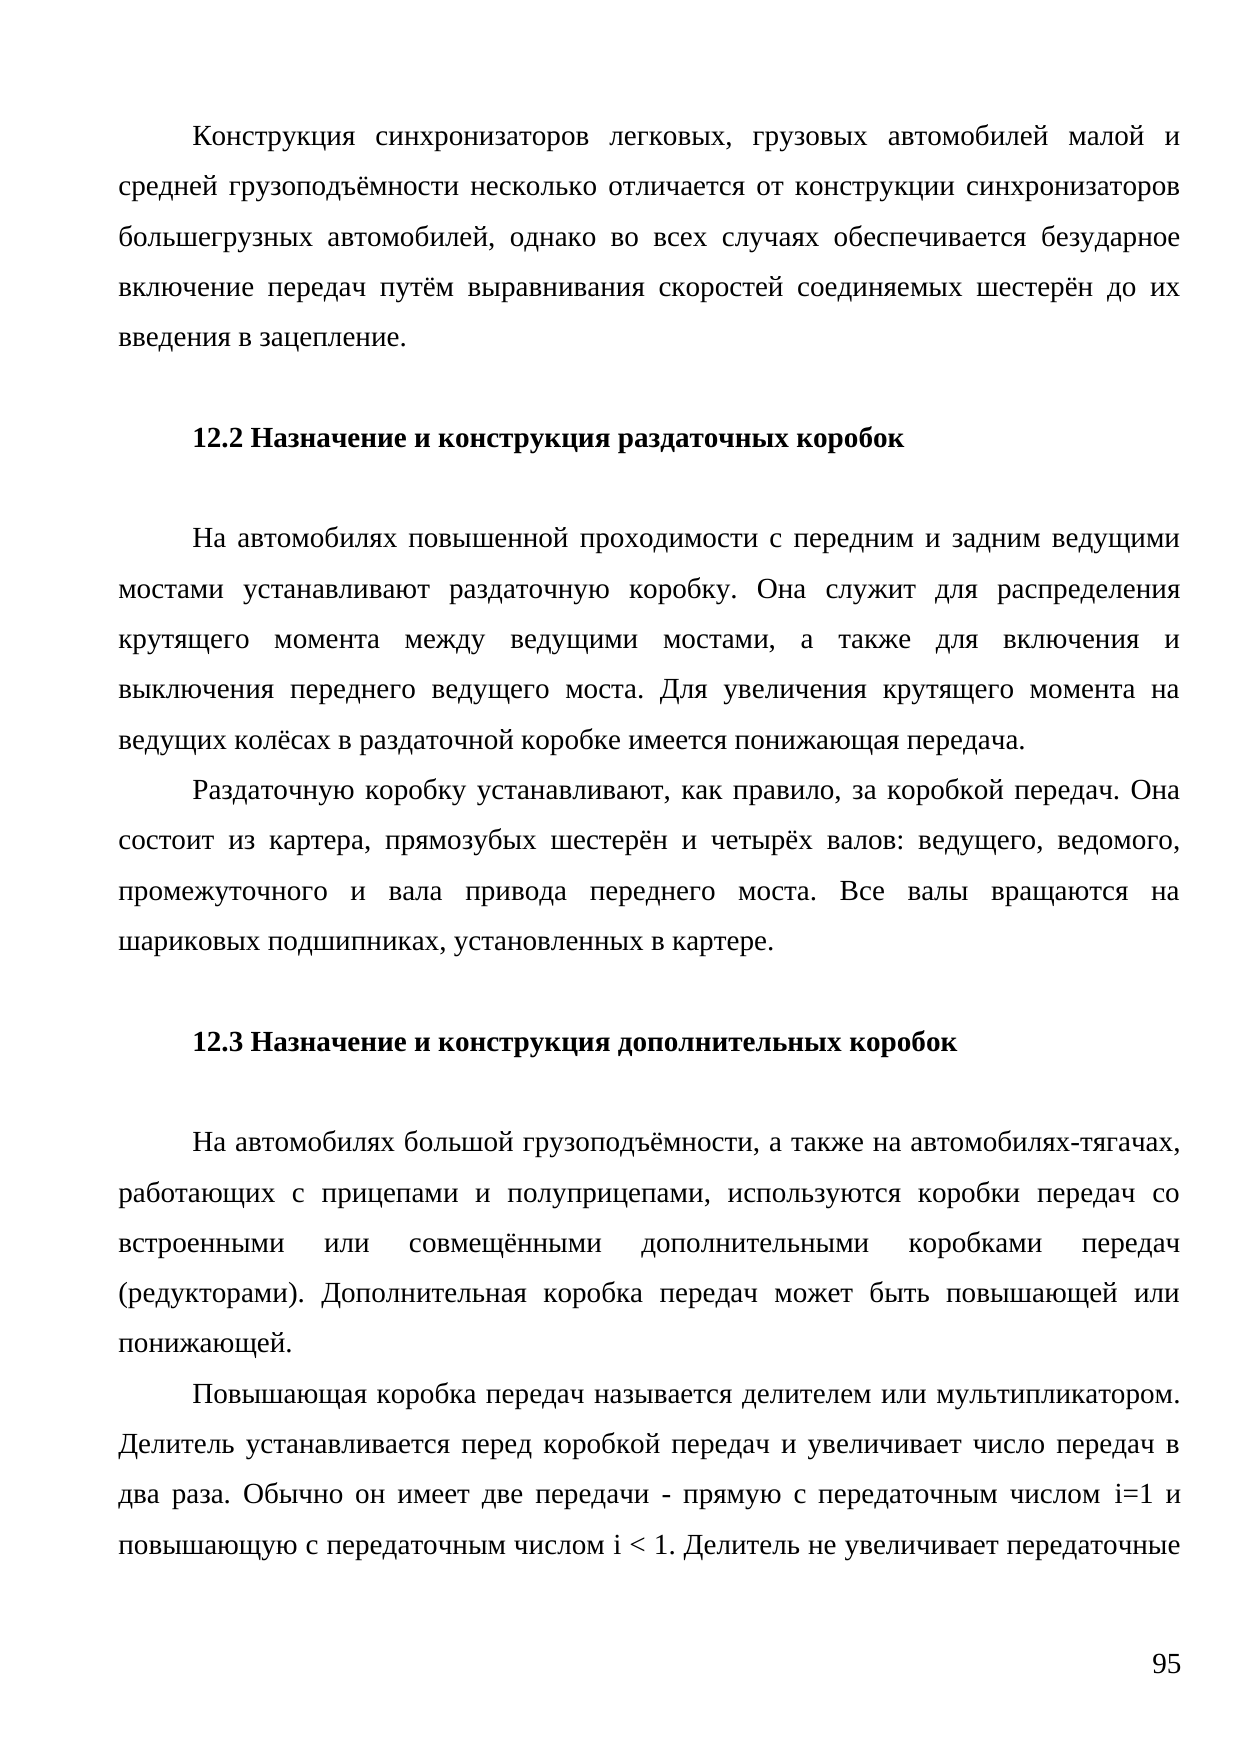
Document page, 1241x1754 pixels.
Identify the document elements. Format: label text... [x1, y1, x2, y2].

text На автомобилях большой грузоподъёмности, а также на автомобилях-тягачах, работающих с прицепами и полуприцепами, используются коробки передач со встроенными или совмещёнными дополнительными коробками передач (редукторами). Дополнительная коробка передач может быть повышающей или понижающей. [118, 1124, 1181, 1359]
subtitle Назначение и конструкция дополнительных коробок [118, 1024, 1181, 1057]
subtitle Назначение и конструкция раздаточных коробок [118, 420, 1181, 453]
text На автомобилях повышенной проходимости с передним и задним ведущими мостами устанавливают раздаточную коробку. Она служит для распределения крутящего момента между ведущими мостами, а также для включения и выключения переднего ведущего моста. Для увеличения крутящего момента на ведущих колёсах в раздаточной коробке имеется понижающая передача. [118, 521, 1181, 755]
text Раздаточную коробку устанавливают, как правило, за коробкой передач. Она состоит из картера, прямозубых шестерён и четырёх валов: ведущего, ведомого, промежуточного и вала привода переднего моста. Все валы вращаются на шариковых подшипниках, установленных в картере. [118, 772, 1181, 957]
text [118, 1376, 1181, 1560]
text Конструкция синхронизаторов легковых, грузовых автомобилей малой и средней грузоподъёмности несколько отличается от конструкции синхронизаторов большегрузных автомобилей, однако во всех случаях обеспечивается безударное включение передач путём выравнивания скоростей соединяемых шестерён до их введения в зацепление. [118, 118, 1181, 353]
